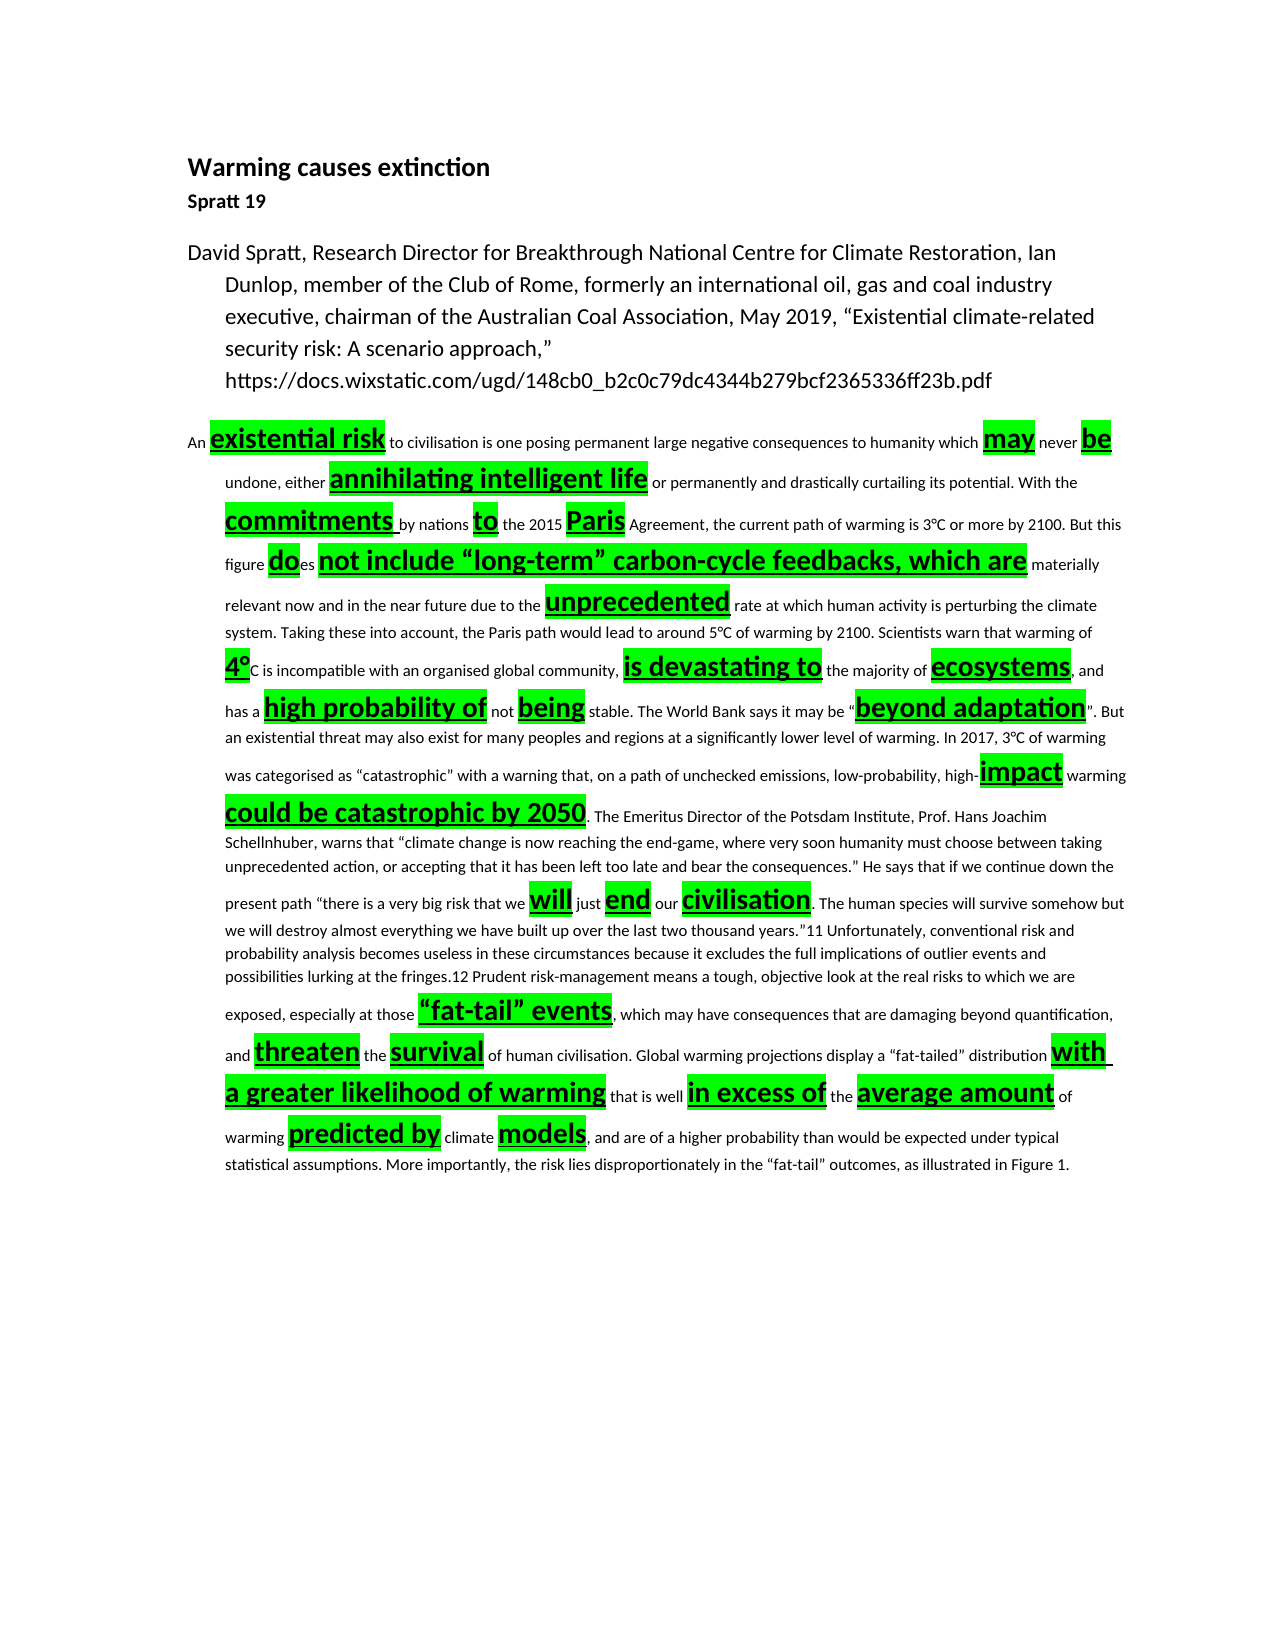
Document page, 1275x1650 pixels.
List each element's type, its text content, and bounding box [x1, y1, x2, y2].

text David Spratt, Research Director for Breakthrough National Centre for Climate Restoration, Ian Dunlop, member of the Club of Rome, formerly an international oil, gas and coal industry executive, chairman of the Australian Coal Association, May 2019, “Existential climate-related security risk: A scenario approach,” https://docs.wixstatic.com/ugd/148cb0_b2c0c79dc4344b279bcf2365336ff23b.pdf [187, 238, 1126, 395]
text Warming causes extinction [187, 150, 1126, 183]
text An existential risk to civilisation is one posing permanent large negative consequences to humanity which may never be undone, either annihilating intelligent life or permanently and drastically curtailing its potential. With the commitments by nations to the 2015 Paris Agreement, the current path of warming is 3°C or more by 2100. But this figure does not include “long-term” carbon-cycle feedbacks, which are materially relevant now and in the near future due to the unprecedented rate at which human activity is perturbing the climate system. Taking these into account, the Paris path would lead to around 5°C of warming by 2100. Scientists warn that warming of 4°C is incompatible with an organised global community, is devastating to the majority of ecosystems, and has a high probability of not being stable. The World Bank says it may be “beyond adaptation”. But an existential threat may also exist for many peoples and regions at a significantly lower level of warming. In 2017, 3°C of warming was categorised as “catastrophic” with a warning that, on a path of unchecked emissions, low-probability, high-impact warming could be catastrophic by 2050. The Emeritus Director of the Potsdam Institute, Prof. Hans Joachim Schellnhuber, warns that “climate change is now reaching the end-game, where very soon humanity must choose between taking unprecedented action, or accepting that it has been left too late and bear the consequences.” He says that if we continue down the present path “there is a very big risk that we will just end our civilisation. The human species will survive somehow but we will destroy almost everything we have built up over the last two thousand years.”11 Unfortunately, conventional risk and probability analysis becomes useless in these circumstances because it excludes the full implications of outlier events and possibilities lurking at the fringes.12 Prudent risk-management means a tough, objective look at the real risks to which we are exposed, especially at those “fat-tail” events, which may have consequences that are damaging beyond quantification, and threaten the survival of human civilisation. Global warming projections display a “fat-tailed” distribution with a greater likelihood of warming that is well in excess of the average amount of warming predicted by climate models, and are of a higher probability than would be expected under typical statistical assumptions. More importantly, the risk lies disproportionately in the “fat-tail” outcomes, as illustrated in Figure 1. [187, 420, 1126, 1174]
text Spratt 19 [187, 188, 1126, 213]
